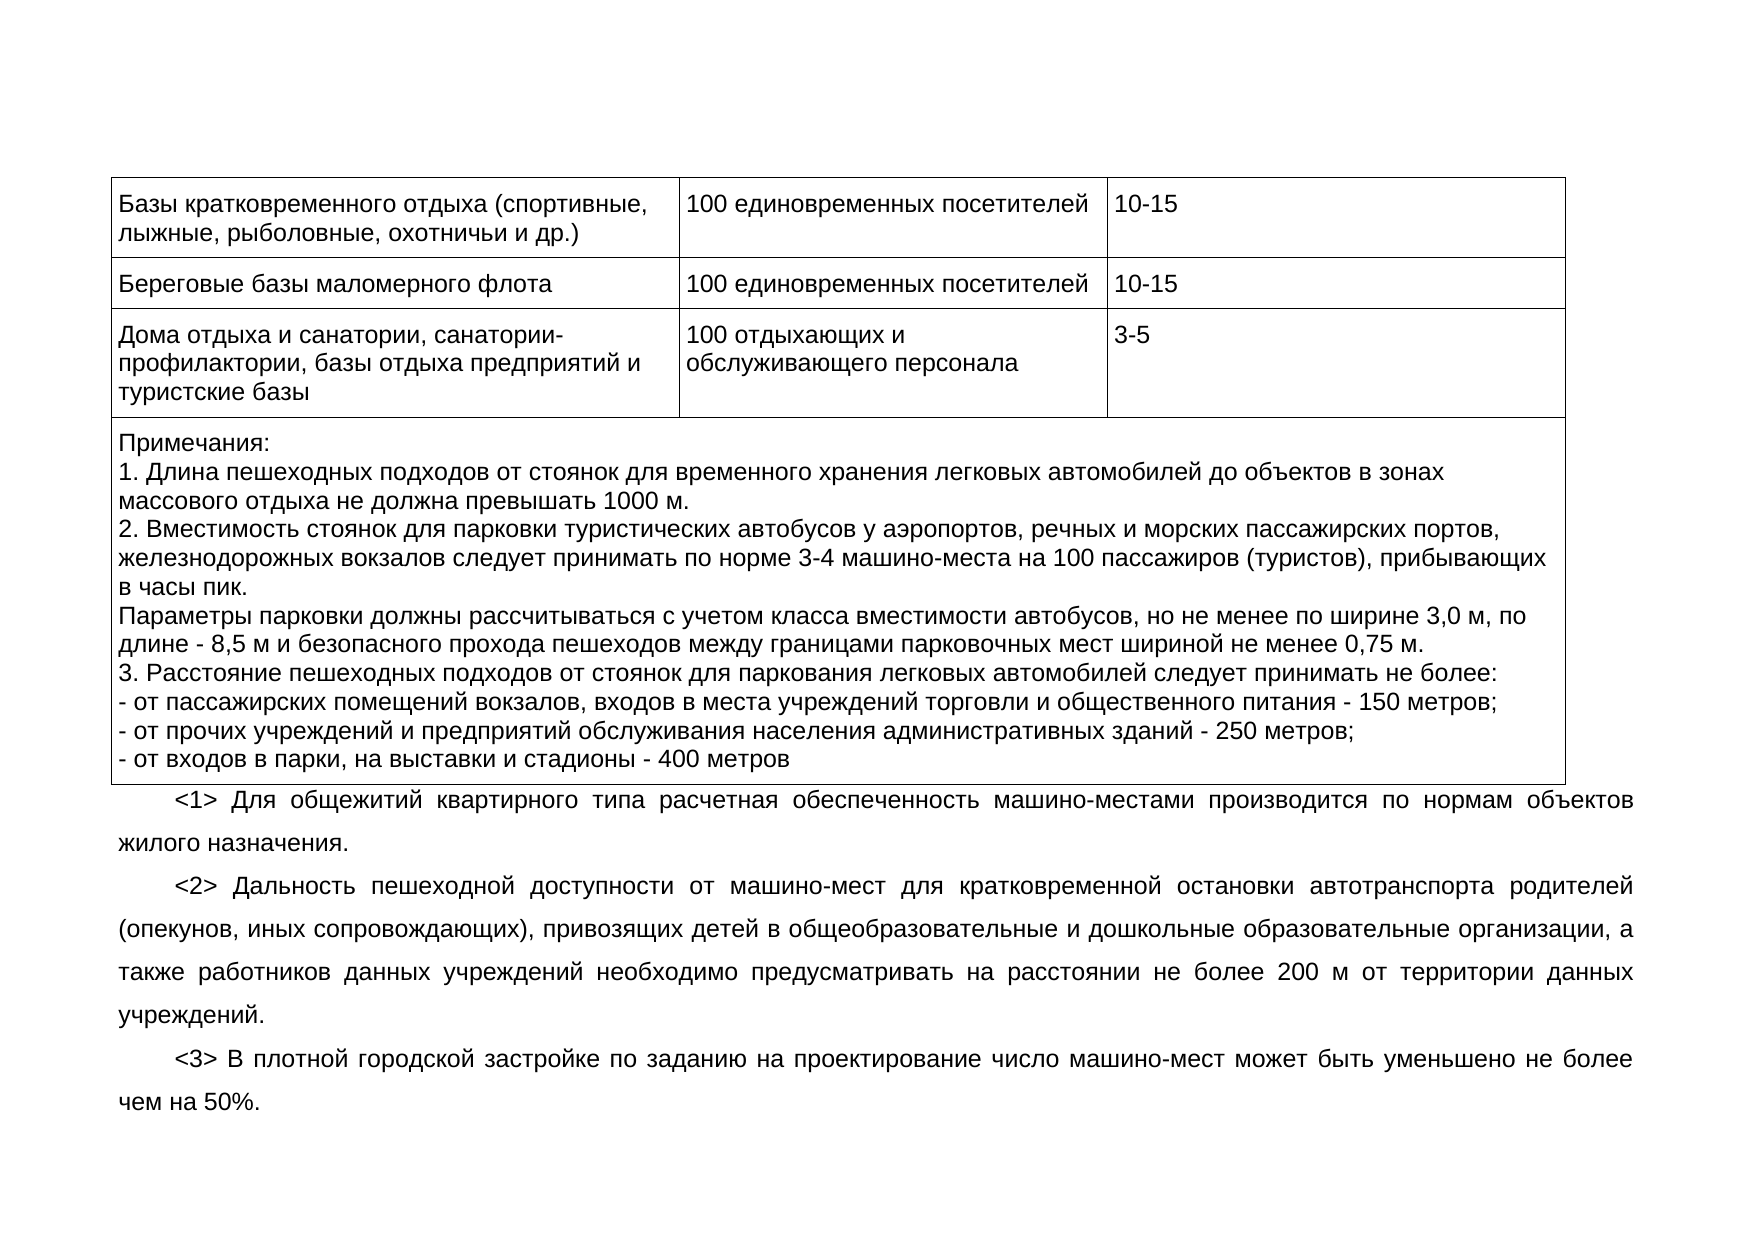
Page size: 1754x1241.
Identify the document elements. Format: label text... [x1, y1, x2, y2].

text <1> Для общежитий квартирного типа расчетная обеспеченность машино-местами производится по нормам объектов жилого назначения. [118, 785, 1636, 857]
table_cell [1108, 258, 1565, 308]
text <2> Дальность пешеходной доступности от машино-мест для кратковременной остановки автотранспорта родителей (опекунов, иных сопровождающих), привозящих детей в общеобразовательные и дошкольные образовательные организации, а также работников данных учреждений необходимо предусматривать на расстоянии не более 200 м от территории данных учреждений. [118, 871, 1636, 1029]
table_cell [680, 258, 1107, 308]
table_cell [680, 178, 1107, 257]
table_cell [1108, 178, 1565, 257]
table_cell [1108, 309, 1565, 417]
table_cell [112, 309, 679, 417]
text <3> В плотной городской застройке по заданию на проектирование число машино-мест может быть уменьшено не более чем на 50%. [118, 1044, 1636, 1116]
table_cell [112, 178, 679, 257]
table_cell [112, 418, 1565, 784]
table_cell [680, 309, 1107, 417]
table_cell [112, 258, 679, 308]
